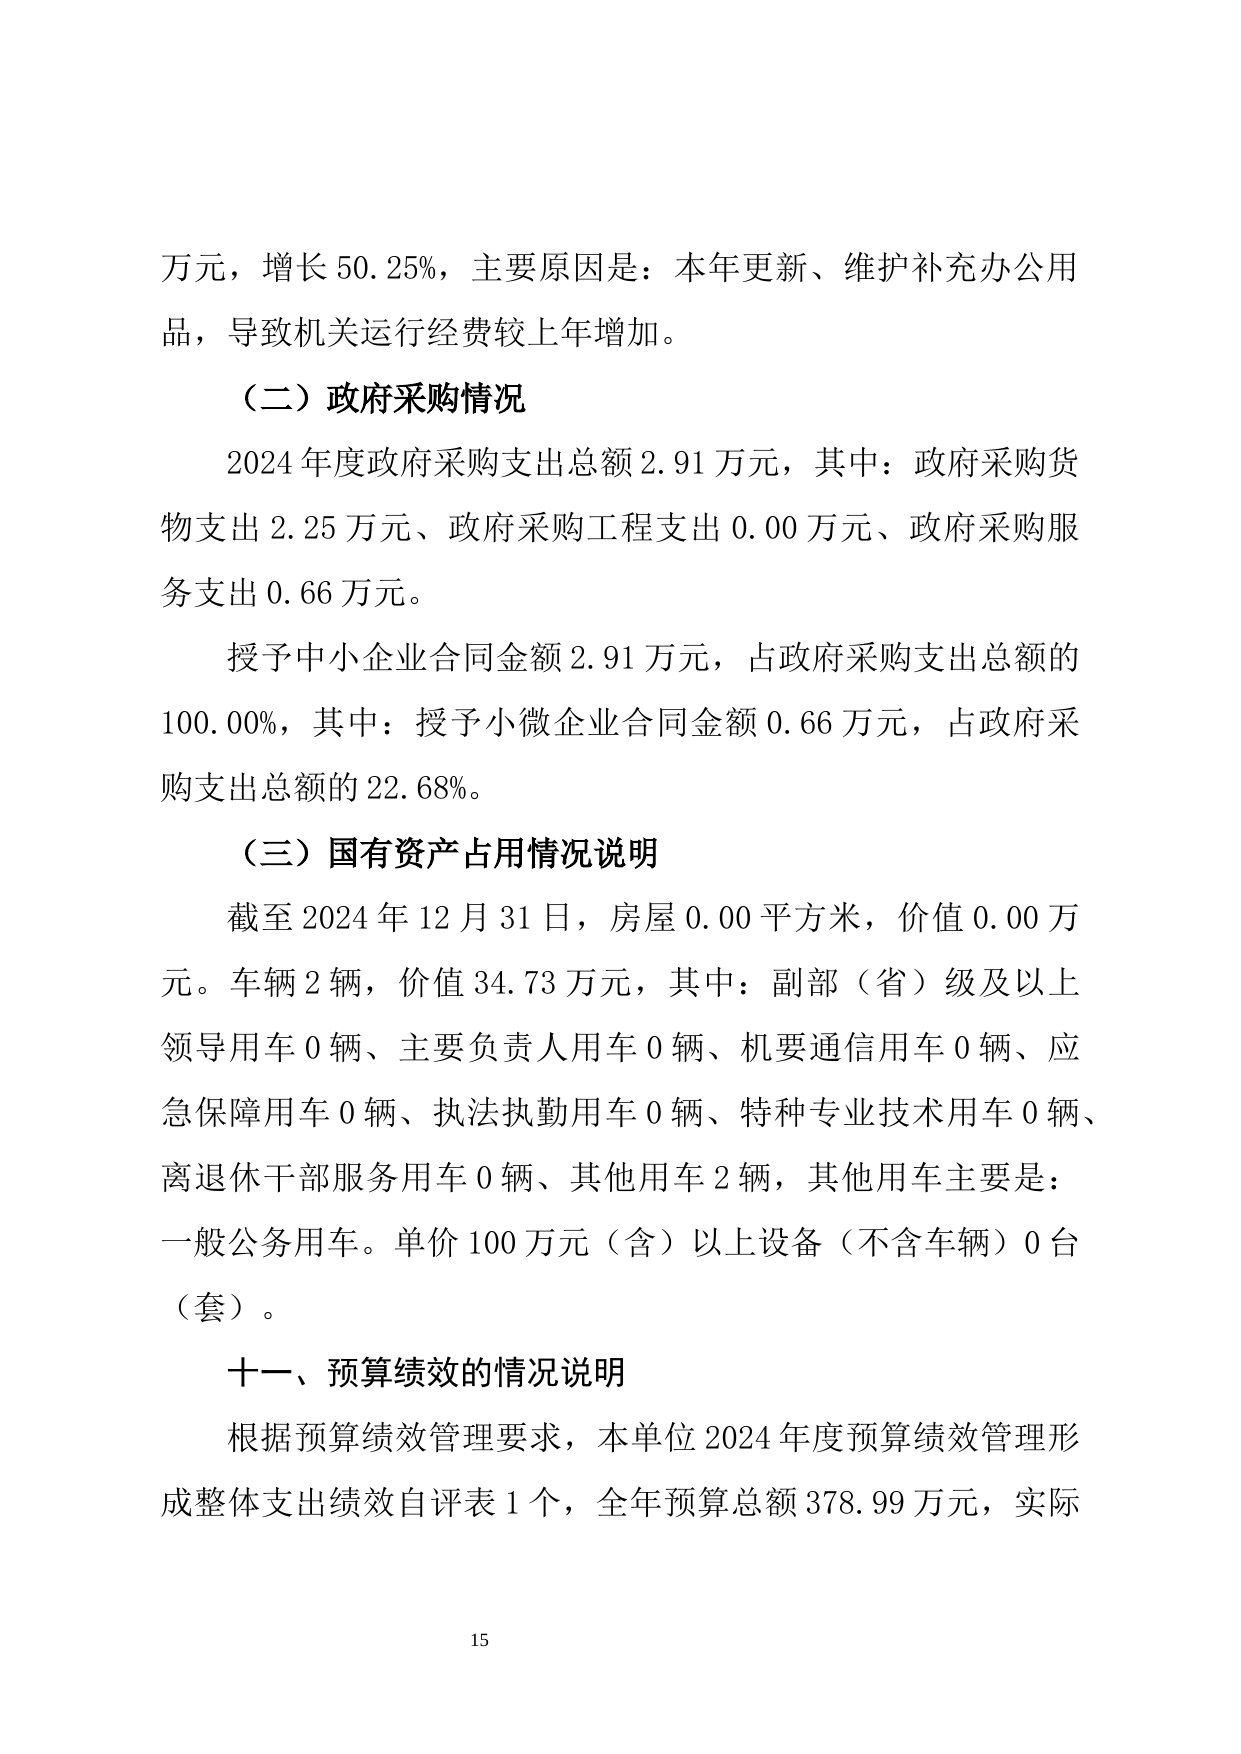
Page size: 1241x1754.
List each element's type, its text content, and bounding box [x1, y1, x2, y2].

text 2024年度政府采购支出总额2.91万元，其中：政府采购货物支出2.25万元、政府采购工程支出0.00万元、政府采购服务支出0.66万元。 [159, 428, 1081, 623]
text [159, 233, 1081, 363]
text 截至2024年12月31日，房屋0.00平方米，价值0.00万元。车辆2辆，价值34.73万元，其中：副部（省）级及以上领导用车0辆、主要负责人用车0辆、机要通信用车0辆、应急保障用车0辆、执法执勤用车0辆、特种专业技术用车0辆、离退休干部服务用车0辆、其他用车2辆，其他用车主要是：一般公务用车。单价100万元（含）以上设备（不含车辆）0台（套）。 [159, 883, 1081, 1338]
text 授予中小企业合同金额2.91万元，占政府采购支出总额的100.00%，其中：授予小微企业合同金额0.66万元，占政府采购支出总额的22.68%。 [159, 623, 1081, 818]
text 十一、预算绩效的情况说明 [159, 1338, 1081, 1403]
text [159, 1403, 1081, 1533]
text （二）政府采购情况 [159, 363, 1081, 428]
text （三）国有资产占用情况说明 [159, 818, 1081, 883]
